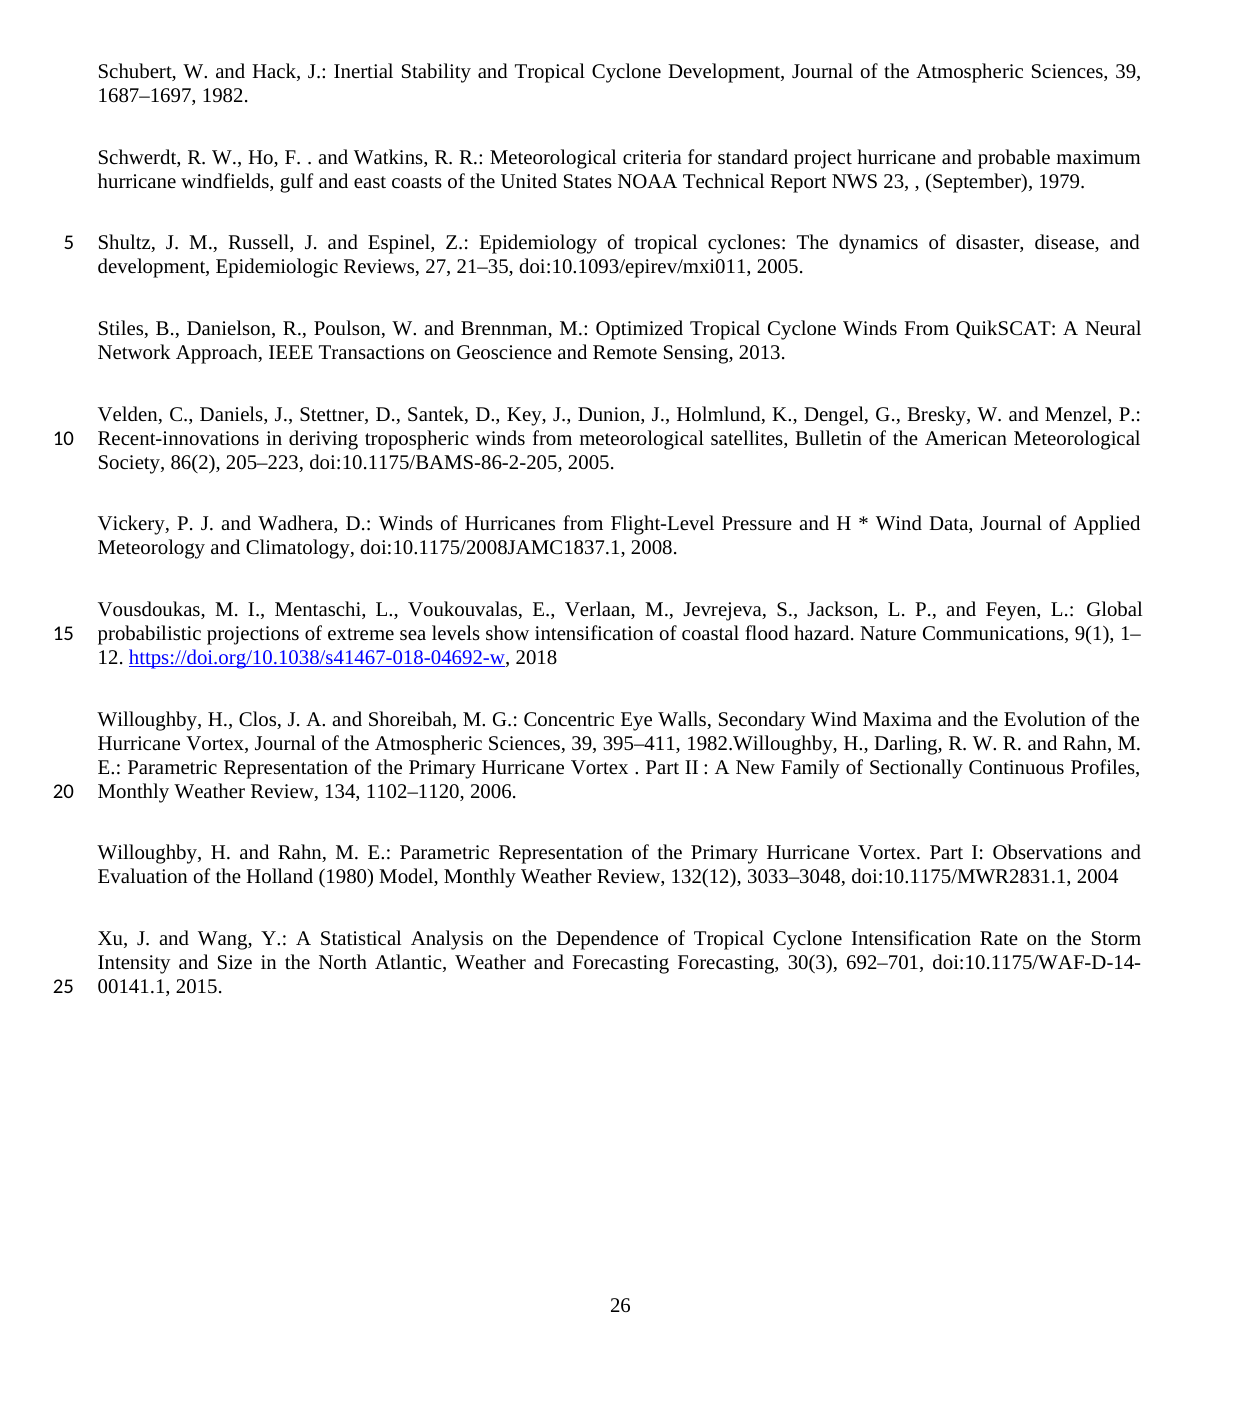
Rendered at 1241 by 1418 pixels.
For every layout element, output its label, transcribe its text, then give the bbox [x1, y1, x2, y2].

text Shultz, J. M., Russell, J. and Espinel, Z.: Epidemiology of tropical cyclones: The dynamics of disaster, disease, and development, Epidemiologic Reviews, 27, 21–35, doi:10.1093/epirev/mxi011, 2005. [97, 230, 1143, 278]
text Stiles, B., Danielson, R., Poulson, W. and Brennman, M.: Optimized Tropical Cyclone Winds From QuikSCAT: A Neural Network Approach, IEEE Transactions on Geoscience and Remote Sensing, 2013. [97, 316, 1143, 364]
text Schwerdt, R. W., Ho, F. . and Watkins, R. R.: Meteorological criteria for standard project hurricane and probable maximum hurricane windfields, gulf and east coasts of the United States NOAA Technical Report NWS 23, , (September), 1979. [97, 145, 1143, 193]
text Xu, J. and Wang, Y.: A Statistical Analysis on the Dependence of Tropical Cyclone Intensification Rate on the Storm Intensity and Size in the North Atlantic, Weather and Forecasting Forecasting, 30(3), 692–701, doi:10.1175/WAF-D-14-00141.1, 2015. [97, 926, 1143, 998]
text Schubert, W. and Hack, J.: Inertial Stability and Tropical Cyclone Development, Journal of the Atmospheric Sciences, 39, 1687–1697, 1982. [97, 59, 1143, 107]
text Velden, C., Daniels, J., Stettner, D., Santek, D., Key, J., Dunion, J., Holmlund, K., Dengel, G., Bresky, W. and Menzel, P.: Recent-innovations in deriving tropospheric winds from meteorological satellites, Bulletin of the American Meteorological Society, 86(2), 205–223, doi:10.1175/BAMS-86-2-205, 2005. [97, 402, 1143, 474]
text Vickery, P. J. and Wadhera, D.: Winds of Hurricanes from Flight-Level Pressure and H * Wind Data, Journal of Applied Meteorology and Climatology, doi:10.1175/2008JAMC1837.1, 2008. [97, 511, 1143, 559]
text Willoughby, H. and Rahn, M. E.: Parametric Representation of the Primary Hurricane Vortex. Part I: Observations and Evaluation of the Holland (1980) Model, Monthly Weather Review, 132(12), 3033–3048, doi:10.1175/MWR2831.1, 2004 [97, 840, 1143, 888]
text Willoughby, H., Clos, J. A. and Shoreibah, M. G.: Concentric Eye Walls, Secondary Wind Maxima and the Evolution of the Hurricane Vortex, Journal of the Atmospheric Sciences, 39, 395–411, 1982.Willoughby, H., Darling, R. W. R. and Rahn, M. E.: Parametric Representation of the Primary Hurricane Vortex . Part II : A New Family of Sectionally Continuous Profiles, Monthly Weather Review, 134, 1102–1120, 2006. [97, 707, 1143, 803]
text Vousdoukas, M. I., Mentaschi, L., Voukouvalas, E., Verlaan, M., Jevrejeva, S., Jackson, L. P., and Feyen, L.: Global probabilistic projections of extreme sea levels show intensification of coastal flood hazard. Nature Communications, 9(1), 1–12. https://doi.org/10.1038/s41467-018-04692-w, 2018 [97, 597, 1143, 669]
